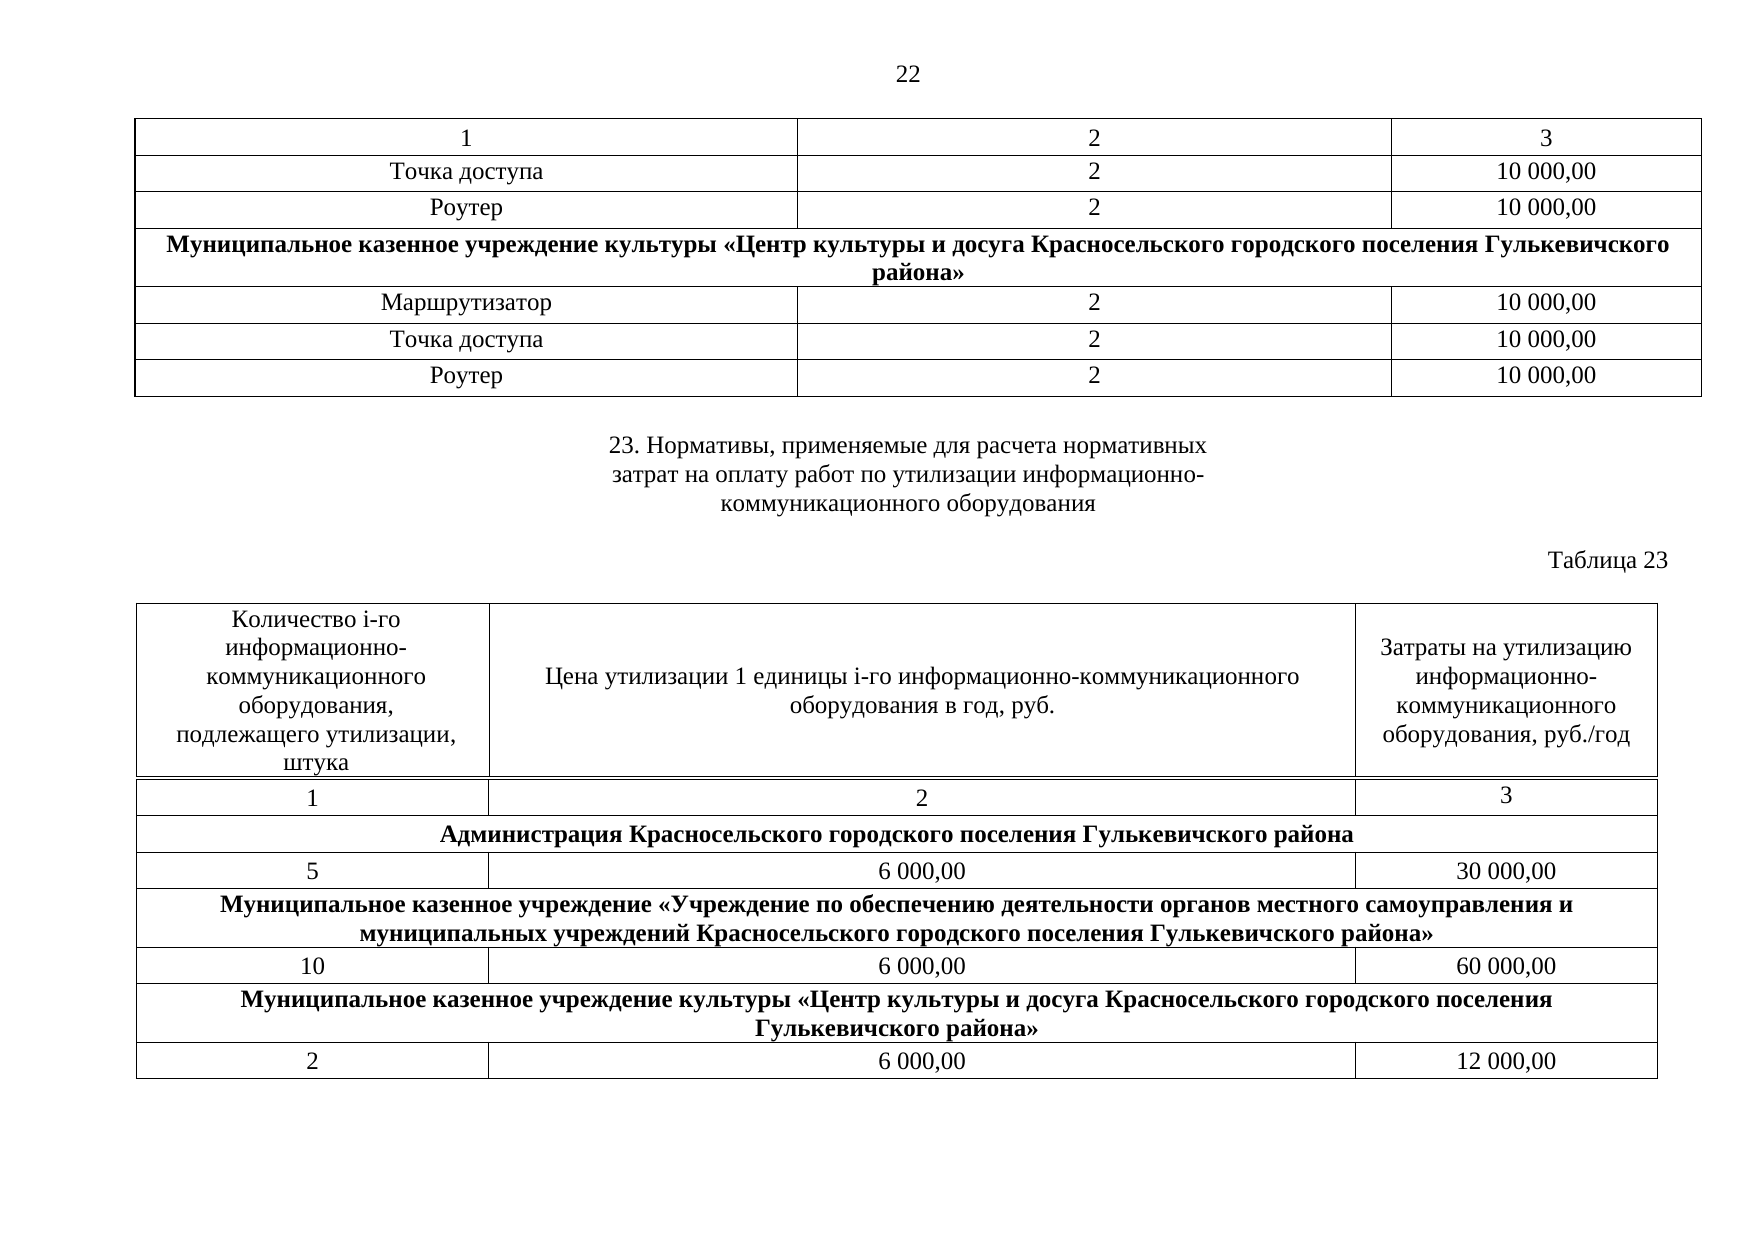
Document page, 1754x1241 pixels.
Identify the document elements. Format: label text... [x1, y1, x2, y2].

table_cell 2 [798, 324, 1391, 359]
table_header 1 [136, 119, 797, 155]
table_cell 10 [137, 948, 488, 983]
table_cell 10 000,00 [1392, 287, 1701, 323]
table_cell Маршрутизатор [136, 287, 797, 323]
text коммуникационного оборудования [148, 488, 1668, 516]
table_header 3 [1356, 780, 1657, 815]
table_cell Роутер [136, 192, 797, 228]
table_cell 60 000,00 [1356, 948, 1657, 983]
table_cell 10 000,00 [1392, 156, 1701, 191]
table_header Цена утилизации 1 единицы i-го информационно-коммуникационного оборудования в год, руб. [490, 604, 1355, 776]
table_cell 2 [798, 192, 1391, 228]
table_cell 10 000,00 [1392, 324, 1701, 359]
table_cell Точка доступа [136, 324, 797, 359]
table_cell 5 [137, 853, 488, 888]
table_cell 12 000,00 [1356, 1043, 1657, 1078]
table_cell Точка доступа [136, 156, 797, 191]
table_cell 10 000,00 [1392, 192, 1701, 228]
table_cell 6 000,00 [489, 853, 1355, 888]
table_cell 2 [798, 156, 1391, 191]
table_cell 2 [798, 287, 1391, 323]
table_header Количество i-го информационно-коммуникационного оборудования, подлежащего утилизации, штука [137, 604, 489, 776]
table_cell Муниципальное казенное учреждение культуры «Центр культуры и досуга Красносельского городского поселения Гулькевичского района» [136, 229, 1701, 286]
table_cell 6 000,00 [489, 948, 1355, 983]
table_cell 10 000,00 [1392, 360, 1701, 396]
table_cell Администрация Красносельского городского поселения Гулькевичского района [137, 816, 1657, 852]
text 23. Нормативы, применяемые для расчета нормативных [148, 430, 1668, 459]
table_cell 30 000,00 [1356, 853, 1657, 888]
table_cell 2 [798, 360, 1391, 396]
table_cell 6 000,00 [489, 1043, 1355, 1078]
text затрат на оплату работ по утилизации информационно- [148, 459, 1668, 488]
text Таблица 23 [148, 545, 1668, 574]
table_header Затраты на утилизацию информационно-коммуникационного оборудования, руб./год [1356, 604, 1657, 776]
table_cell Муниципальное казенное учреждение культуры «Центр культуры и досуга Красносельского городского поселения Гулькевичского района» [137, 984, 1657, 1042]
table_header 2 [798, 119, 1391, 155]
table_header 2 [489, 780, 1355, 815]
table_cell 2 [137, 1043, 488, 1078]
table_cell Роутер [136, 360, 797, 396]
table_cell Муниципальное казенное учреждение «Учреждение по обеспечению деятельности органов местного самоуправления и муниципальных учреждений Красносельского городского поселения Гулькевичского района» [137, 889, 1657, 947]
table_header 1 [137, 780, 488, 815]
table_header 3 [1392, 119, 1701, 155]
